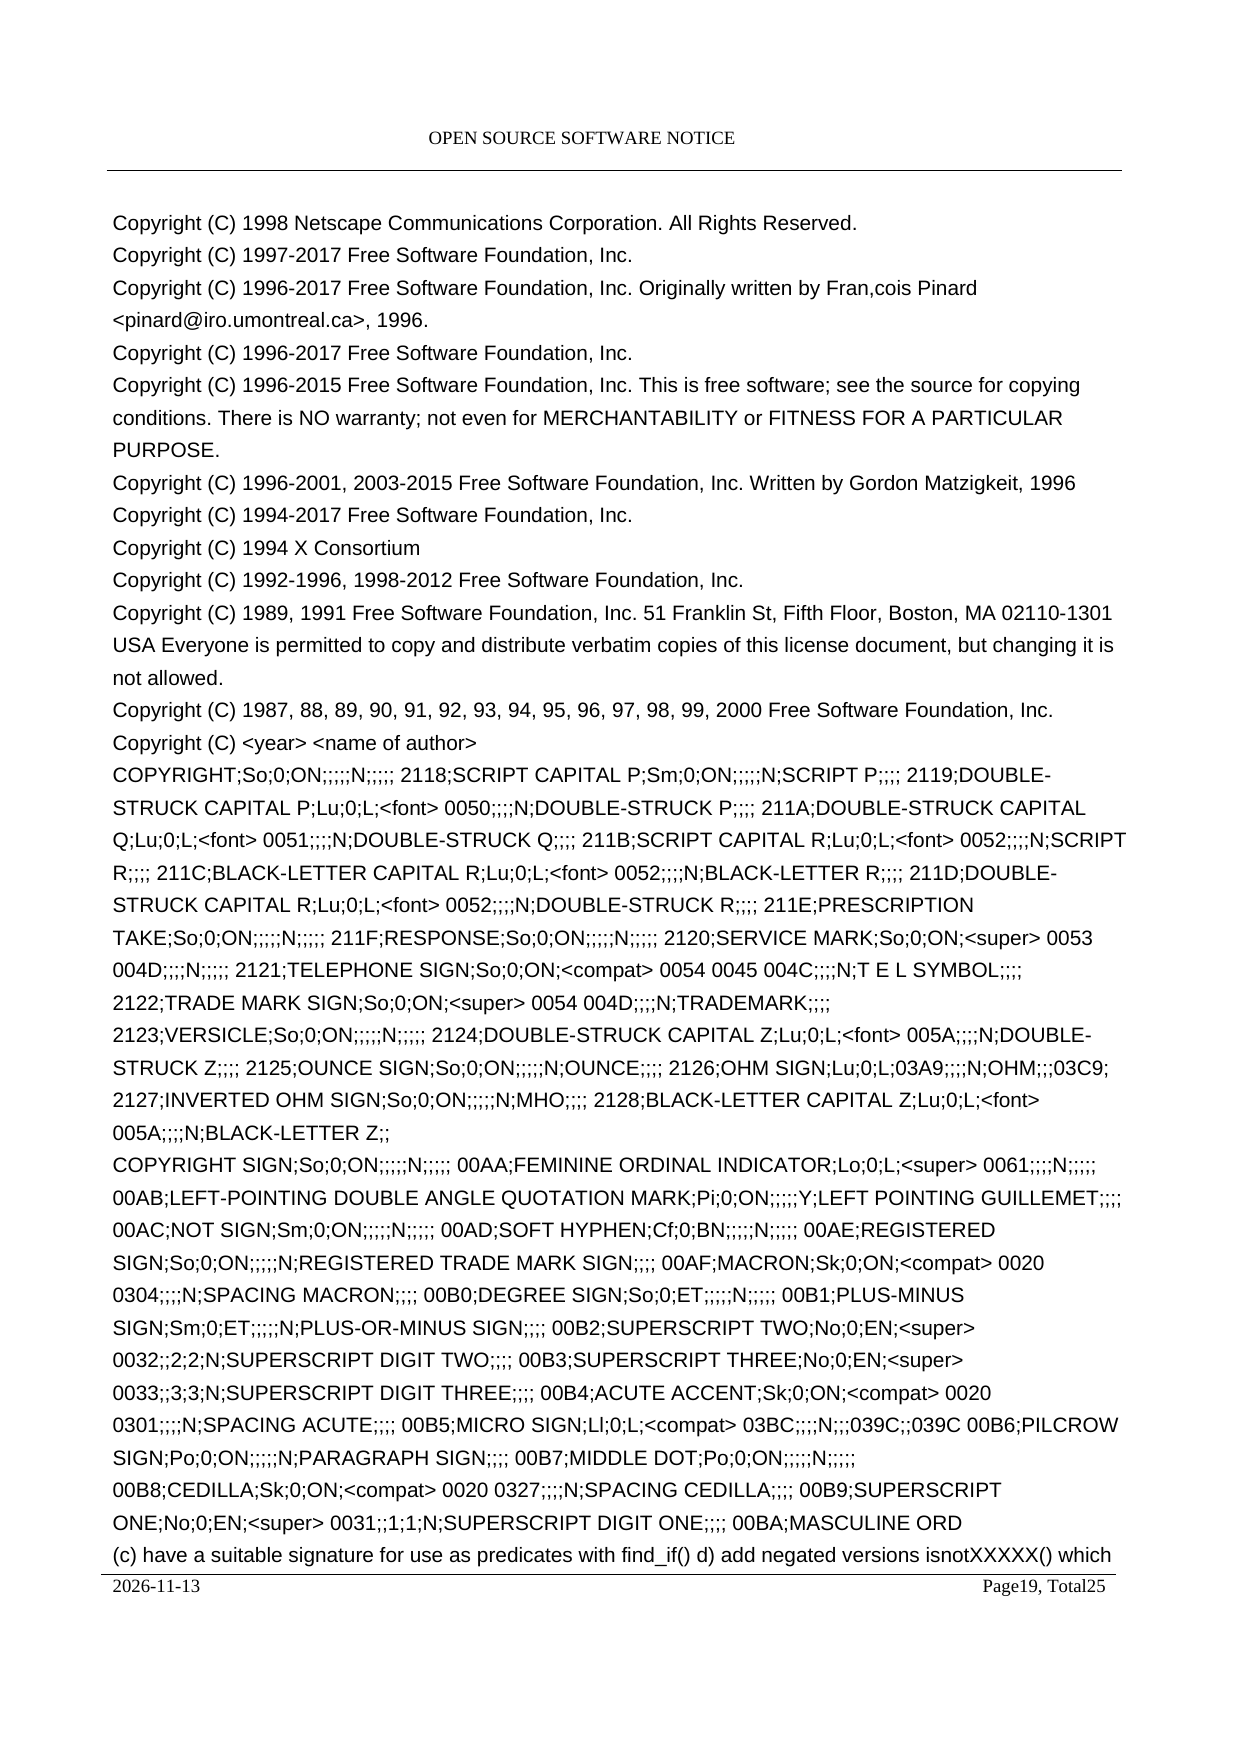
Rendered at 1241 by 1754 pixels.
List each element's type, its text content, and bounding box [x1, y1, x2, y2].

text Copyright (C) 1996-2015 Free Software Foundation, Inc. This is free software; see the source for copying conditions. There is NO warranty; not even for MERCHANTABILITY or FITNESS FOR A PARTICULAR PURPOSE. [112, 369, 1128, 466]
text Copyright (C) 1996-2001, 2003-2015 Free Software Foundation, Inc. Written by Gordon Matzigkeit, 1996 [112, 466, 1128, 499]
text Copyright (C) 1996-2017 Free Software Foundation, Inc. [112, 336, 1128, 369]
text Copyright (C) 1992-1996, 1998-2012 Free Software Foundation, Inc. [112, 564, 1128, 596]
text Copyright (C) 1987, 88, 89, 90, 91, 92, 93, 94, 95, 96, 97, 98, 99, 2000 Free Software Foundation, Inc. [112, 694, 1128, 726]
text Copyright (C) <year> <name of author> [112, 726, 1128, 759]
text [112, 1539, 1128, 1571]
text Copyright (C) 1994-2017 Free Software Foundation, Inc. [112, 499, 1128, 531]
text COPYRIGHT;So;0;ON;;;;;N;;;;; 2118;SCRIPT CAPITAL P;Sm;0;ON;;;;;N;SCRIPT P;;;; 2119;DOUBLE-STRUCK CAPITAL P;Lu;0;L;<font> 0050;;;;N;DOUBLE-STRUCK P;;;; 211A;DOUBLE-STRUCK CAPITAL Q;Lu;0;L;<font> 0051;;;;N;DOUBLE-STRUCK Q;;;; 211B;SCRIPT CAPITAL R;Lu;0;L;<font> 0052;;;;N;SCRIPT R;;;; 211C;BLACK-LETTER CAPITAL R;Lu;0;L;<font> 0052;;;;N;BLACK-LETTER R;;;; 211D;DOUBLE-STRUCK CAPITAL R;Lu;0;L;<font> 0052;;;;N;DOUBLE-STRUCK R;;;; 211E;PRESCRIPTION TAKE;So;0;ON;;;;;N;;;;; 211F;RESPONSE;So;0;ON;;;;;N;;;;; 2120;SERVICE MARK;So;0;ON;<super> 0053 004D;;;;N;;;;; 2121;TELEPHONE SIGN;So;0;ON;<compat> 0054 0045 004C;;;;N;T E L SYMBOL;;;; 2122;TRADE MARK SIGN;So;0;ON;<super> 0054 004D;;;;N;TRADEMARK;;;; 2123;VERSICLE;So;0;ON;;;;;N;;;;; 2124;DOUBLE-STRUCK CAPITAL Z;Lu;0;L;<font> 005A;;;;N;DOUBLE-STRUCK Z;;;; 2125;OUNCE SIGN;So;0;ON;;;;;N;OUNCE;;;; 2126;OHM SIGN;Lu;0;L;03A9;;;;N;OHM;;;03C9; 2127;INVERTED OHM SIGN;So;0;ON;;;;;N;MHO;;;; 2128;BLACK-LETTER CAPITAL Z;Lu;0;L;<font> 005A;;;;N;BLACK-LETTER Z;; [112, 759, 1128, 1149]
text Copyright (C) 1997-2017 Free Software Foundation, Inc. [112, 239, 1128, 271]
text COPYRIGHT SIGN;So;0;ON;;;;;N;;;;; 00AA;FEMININE ORDINAL INDICATOR;Lo;0;L;<super> 0061;;;;N;;;;; 00AB;LEFT-POINTING DOUBLE ANGLE QUOTATION MARK;Pi;0;ON;;;;;Y;LEFT POINTING GUILLEMET;;;; 00AC;NOT SIGN;Sm;0;ON;;;;;N;;;;; 00AD;SOFT HYPHEN;Cf;0;BN;;;;;N;;;;; 00AE;REGISTERED SIGN;So;0;ON;;;;;N;REGISTERED TRADE MARK SIGN;;;; 00AF;MACRON;Sk;0;ON;<compat> 0020 0304;;;;N;SPACING MACRON;;;; 00B0;DEGREE SIGN;So;0;ET;;;;;N;;;;; 00B1;PLUS-MINUS SIGN;Sm;0;ET;;;;;N;PLUS-OR-MINUS SIGN;;;; 00B2;SUPERSCRIPT TWO;No;0;EN;<super> 0032;;2;2;N;SUPERSCRIPT DIGIT TWO;;;; 00B3;SUPERSCRIPT THREE;No;0;EN;<super> 0033;;3;3;N;SUPERSCRIPT DIGIT THREE;;;; 00B4;ACUTE ACCENT;Sk;0;ON;<compat> 0020 0301;;;;N;SPACING ACUTE;;;; 00B5;MICRO SIGN;Ll;0;L;<compat> 03BC;;;;N;;;039C;;039C 00B6;PILCROW SIGN;Po;0;ON;;;;;N;PARAGRAPH SIGN;;;; 00B7;MIDDLE DOT;Po;0;ON;;;;;N;;;;; 00B8;CEDILLA;Sk;0;ON;<compat> 0020 0327;;;;N;SPACING CEDILLA;;;; 00B9;SUPERSCRIPT ONE;No;0;EN;<super> 0031;;1;1;N;SUPERSCRIPT DIGIT ONE;;;; 00BA;MASCULINE ORD [112, 1149, 1128, 1539]
text Copyright (C) 1998 Netscape Communications Corporation. All Rights Reserved. [112, 206, 1128, 239]
text Copyright (C) 1989, 1991 Free Software Foundation, Inc. 51 Franklin St, Fifth Floor, Boston, MA 02110-1301 USA Everyone is permitted to copy and distribute verbatim copies of this license document, but changing it is not allowed. [112, 596, 1128, 694]
text Copyright (C) 1996-2017 Free Software Foundation, Inc. Originally written by Fran,cois Pinard <pinard@iro.umontreal.ca>, 1996. [112, 271, 1128, 336]
text Copyright (C) 1994 X Consortium [112, 531, 1128, 564]
